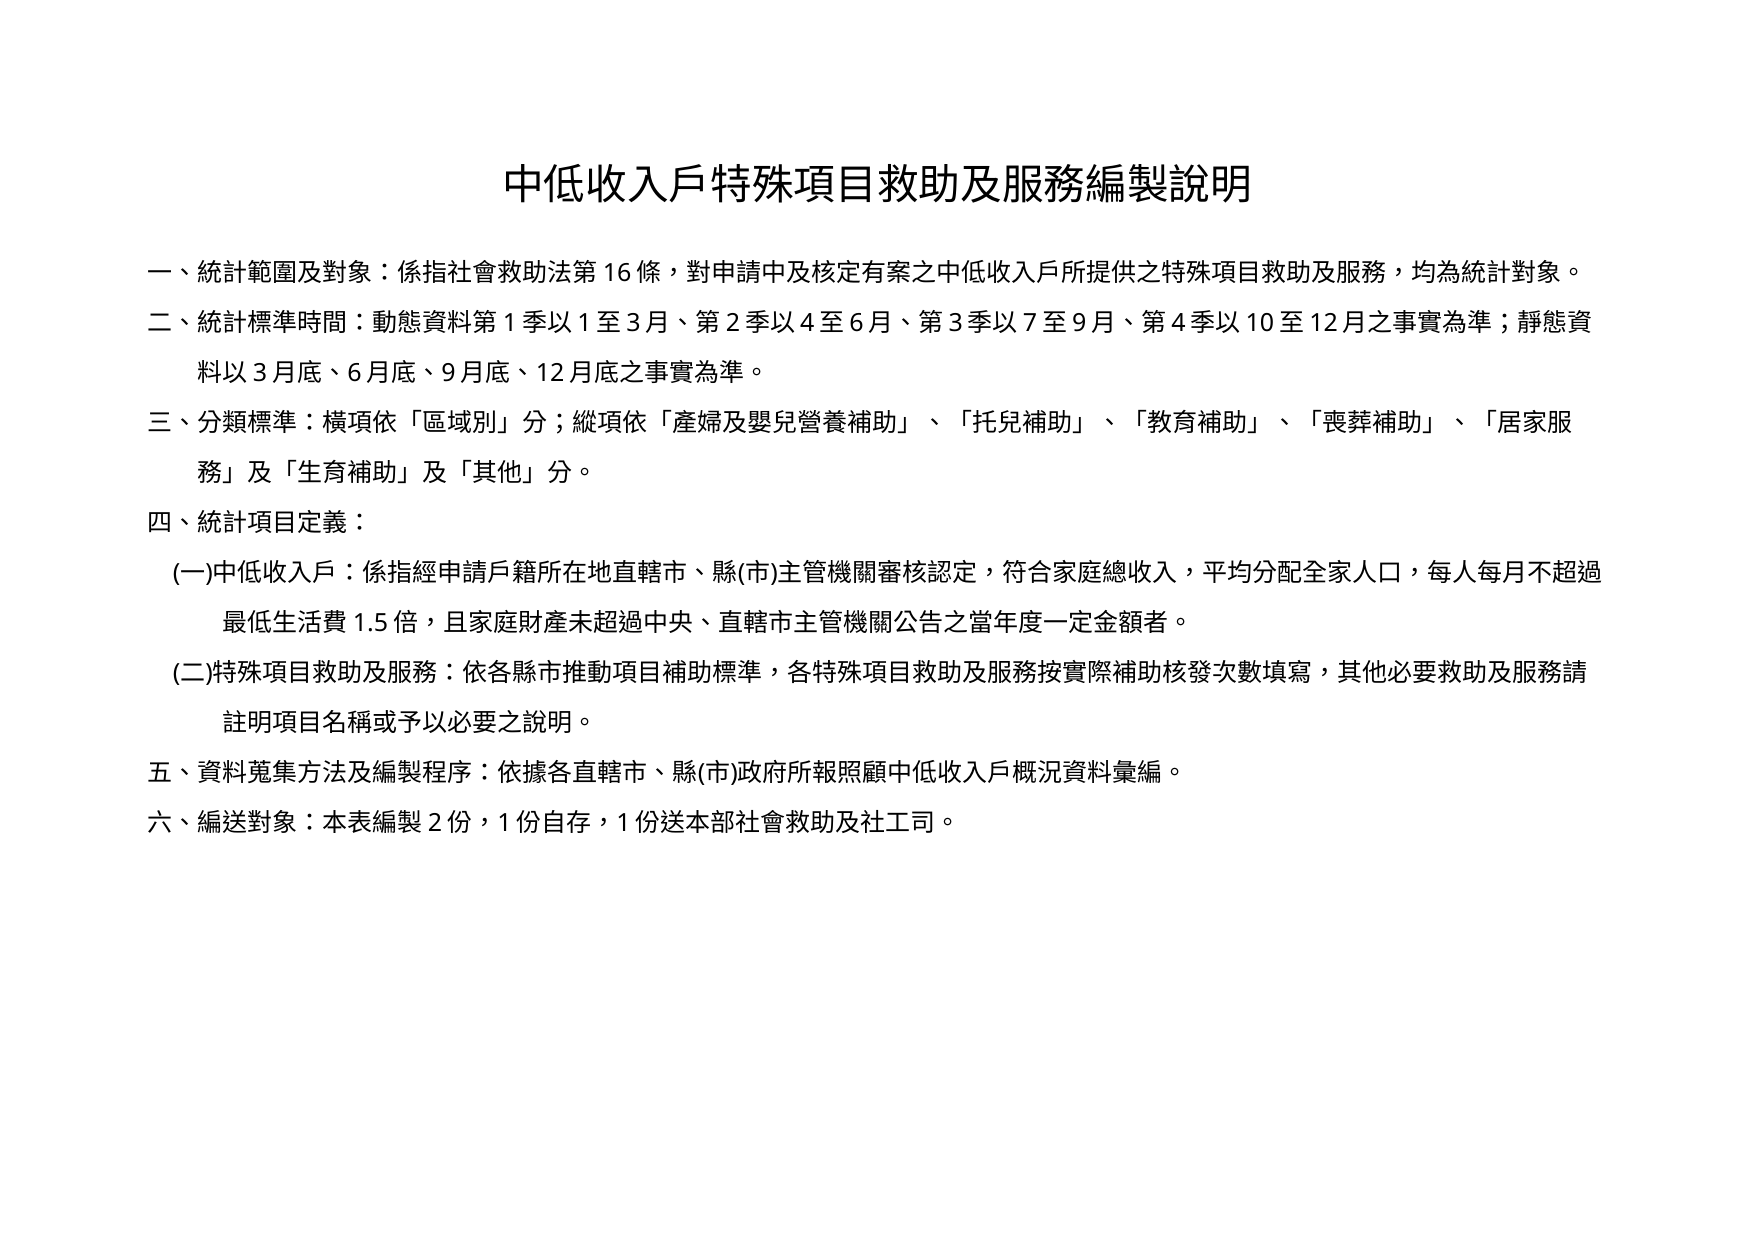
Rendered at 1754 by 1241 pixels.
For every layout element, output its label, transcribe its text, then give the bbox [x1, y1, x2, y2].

text 三、分類標準：橫項依「區域別」分；縱項依「產婦及嬰兒營養補助」、「托兒補助」、「教育補助」、「喪葬補助」、「居家服務」及「生育補助」及「其他」分。 [148, 392, 1606, 492]
text 二、統計標準時間：動態資料第1季以1至3月、第2季以4至6月、第3季以7至9月、第4季以10至12月之事實為準；靜態資料以3月底、6月底、9月底、12月底之事實為準。 [148, 292, 1606, 392]
text (一)中低收入戶：係指經申請戶籍所在地直轄市、縣(市)主管機關審核認定，符合家庭總收入，平均分配全家人口，每人每月不超過最低生活費1.5倍，且家庭財產未超過中央、直轄市主管機關公告之當年度一定金額者。 [173, 542, 1606, 642]
text 六、編送對象：本表編製2份，1份自存，1份送本部社會救助及社工司。 [148, 792, 1606, 842]
text 一、統計範圍及對象：係指社會救助法第16條，對申請中及核定有案之中低收入戶所提供之特殊項目救助及服務，均為統計對象。 [148, 242, 1606, 292]
text 五、資料蒐集方法及編製程序：依據各直轄市、縣(市)政府所報照顧中低收入戶概況資料彙編。 [148, 742, 1606, 792]
text 四、統計項目定義： [148, 492, 1606, 542]
text (二)特殊項目救助及服務：依各縣市推動項目補助標準，各特殊項目救助及服務按實際補助核發次數填寫，其他必要救助及服務請註明項目名稱或予以必要之說明。 [173, 642, 1606, 742]
text 中低收入戶特殊項目救助及服務編製說明 [148, 151, 1606, 212]
